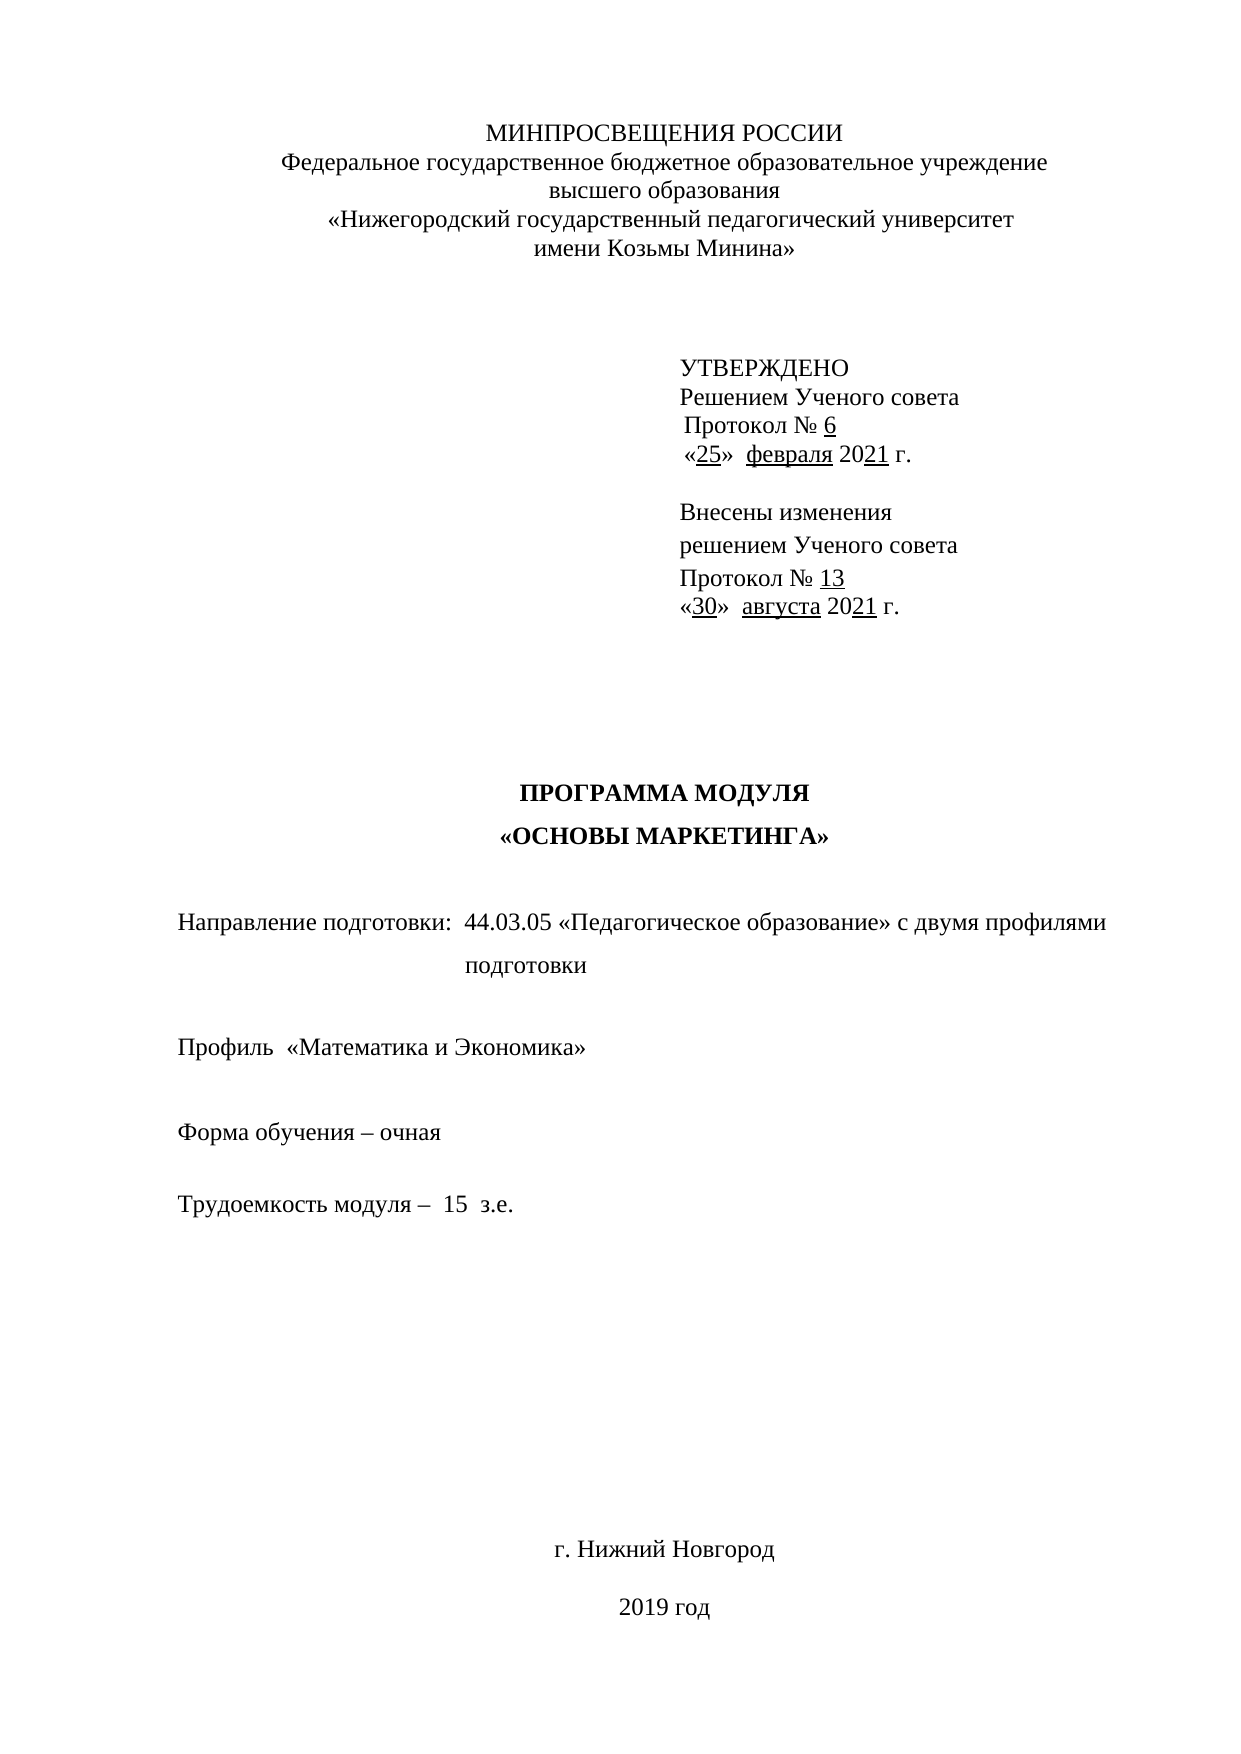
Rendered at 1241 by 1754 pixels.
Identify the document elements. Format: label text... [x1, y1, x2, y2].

text МИНПРОСВЕЩЕНИЯ РОССИИ [177, 118, 1152, 147]
text подготовки [177, 950, 1152, 979]
text Протокол № 6 [177, 410, 1152, 439]
text «Нижегородский государственный педагогический университет [177, 204, 1152, 233]
text решением Ученого совета [679, 530, 1152, 558]
text Протокол № 13 [532, 563, 1152, 591]
text 2019 год [177, 1592, 1152, 1621]
text Профиль «Математика и Экономика» [177, 1032, 1152, 1061]
text имени Козьмы Минина» [177, 233, 1152, 262]
text Направление подготовки: 44.03.05 «Педагогическое образование» с двумя профилями [177, 907, 1152, 936]
text Форма обучения – очная [177, 1117, 1152, 1146]
text г. Нижний Новгород [177, 1534, 1152, 1563]
text «ОСНОВЫ МАРКЕТИНГА» [177, 821, 1152, 849]
text «30» августа 2021 г. [532, 591, 1152, 620]
text программа модуля [177, 778, 1152, 806]
text УТВЕРЖДЕНО [679, 353, 1152, 382]
text Внесены изменения [679, 497, 1152, 525]
text Решением Ученого совета [679, 382, 1152, 410]
text «25» февраля 2021 г. [177, 439, 1152, 468]
text Федеральное государственное бюджетное образовательное учреждение [177, 147, 1152, 176]
text высшего образования [177, 176, 1152, 204]
text Трудоемкость модуля – 15 з.е. [177, 1189, 1152, 1218]
